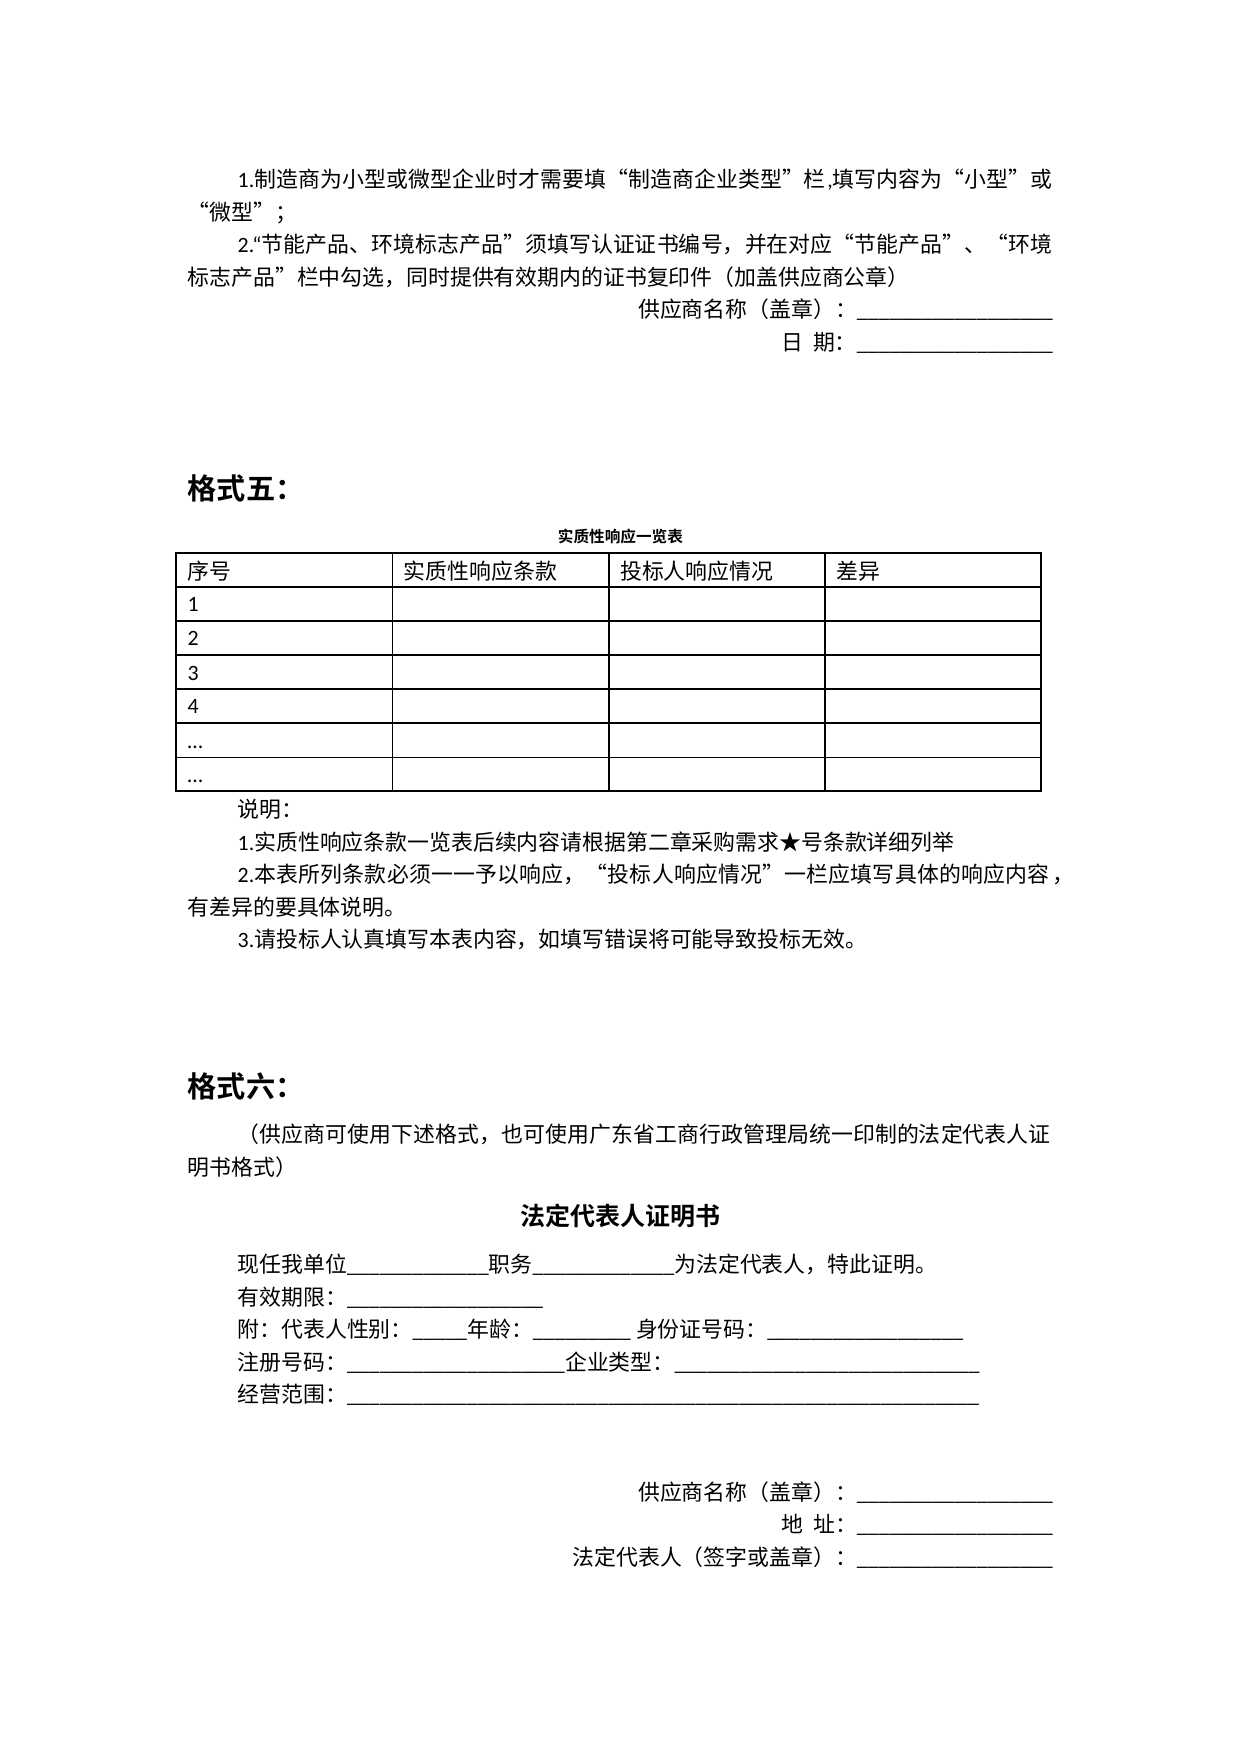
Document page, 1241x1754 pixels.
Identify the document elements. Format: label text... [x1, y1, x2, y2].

text 日 期：__________________ [187, 324, 1053, 357]
text 法定代表人证明书 [187, 1182, 1053, 1247]
table_cell [826, 622, 1040, 654]
text 经营范围：__________________________________________________________ [187, 1377, 1053, 1409]
table_header 序号 [177, 554, 392, 586]
text 格式六： [187, 1052, 1053, 1117]
table_cell [826, 724, 1040, 756]
table_header 投标人响应情况 [610, 554, 824, 586]
text 附：代表人性别：_____年龄：_________ 身份证号码：__________________ [187, 1312, 1053, 1344]
text 1.制造商为小型或微型企业时才需要填“制造商企业类型”栏,填写内容为“小型”或“微型”； [187, 162, 1053, 227]
table_cell [393, 656, 608, 688]
table_cell 3 [177, 656, 392, 688]
table_cell [610, 724, 824, 756]
text 注册号码：____________________企业类型：____________________________ [187, 1344, 1053, 1377]
text 3.请投标人认真填写本表内容，如填写错误将可能导致投标无效。 [187, 922, 1053, 954]
text 实质性响应一览表 [187, 519, 1053, 552]
text 现任我单位_____________职务_____________为法定代表人，特此证明。 [187, 1247, 1053, 1279]
table_cell [826, 690, 1040, 722]
table_cell 1 [177, 588, 392, 620]
text 2.本表所列条款必须一一予以响应，“投标人响应情况”一栏应填写具体的响应内容，有差异的要具体说明。 [187, 857, 1053, 922]
text 1.实质性响应条款一览表后续内容请根据第二章采购需求★号条款详细列举 [187, 824, 1053, 857]
table_cell 2 [177, 622, 392, 654]
table_cell [610, 622, 824, 654]
text 供应商名称（盖章）：__________________ [187, 1474, 1053, 1507]
table_cell [826, 656, 1040, 688]
table_cell [610, 656, 824, 688]
text 供应商名称（盖章）：__________________ [187, 292, 1053, 324]
table_cell … [177, 758, 392, 790]
table_cell … [177, 724, 392, 756]
table_cell [393, 758, 608, 790]
table_cell [393, 690, 608, 722]
table_cell [826, 758, 1040, 790]
text 法定代表人（签字或盖章）：__________________ [187, 1539, 1053, 1572]
text （供应商可使用下述格式，也可使用广东省工商行政管理局统一印制的法定代表人证明书格式） [187, 1117, 1053, 1182]
text 说明： [187, 792, 1053, 824]
text 有效期限：__________________ [187, 1279, 1053, 1312]
text 格式五： [187, 454, 1053, 519]
table_cell [393, 724, 608, 756]
table_header 差异 [826, 554, 1040, 586]
table_cell [610, 758, 824, 790]
table_cell [610, 690, 824, 722]
text 2.“节能产品、环境标志产品”须填写认证证书编号，并在对应“节能产品”、“环境标志产品”栏中勾选，同时提供有效期内的证书复印件（加盖供应商公章） [187, 227, 1053, 292]
table_cell [826, 588, 1040, 620]
table_header 实质性响应条款 [393, 554, 608, 586]
table_cell [610, 588, 824, 620]
table_cell [393, 588, 608, 620]
text 地 址：__________________ [187, 1507, 1053, 1539]
table_cell 4 [177, 690, 392, 722]
table_cell [393, 622, 608, 654]
